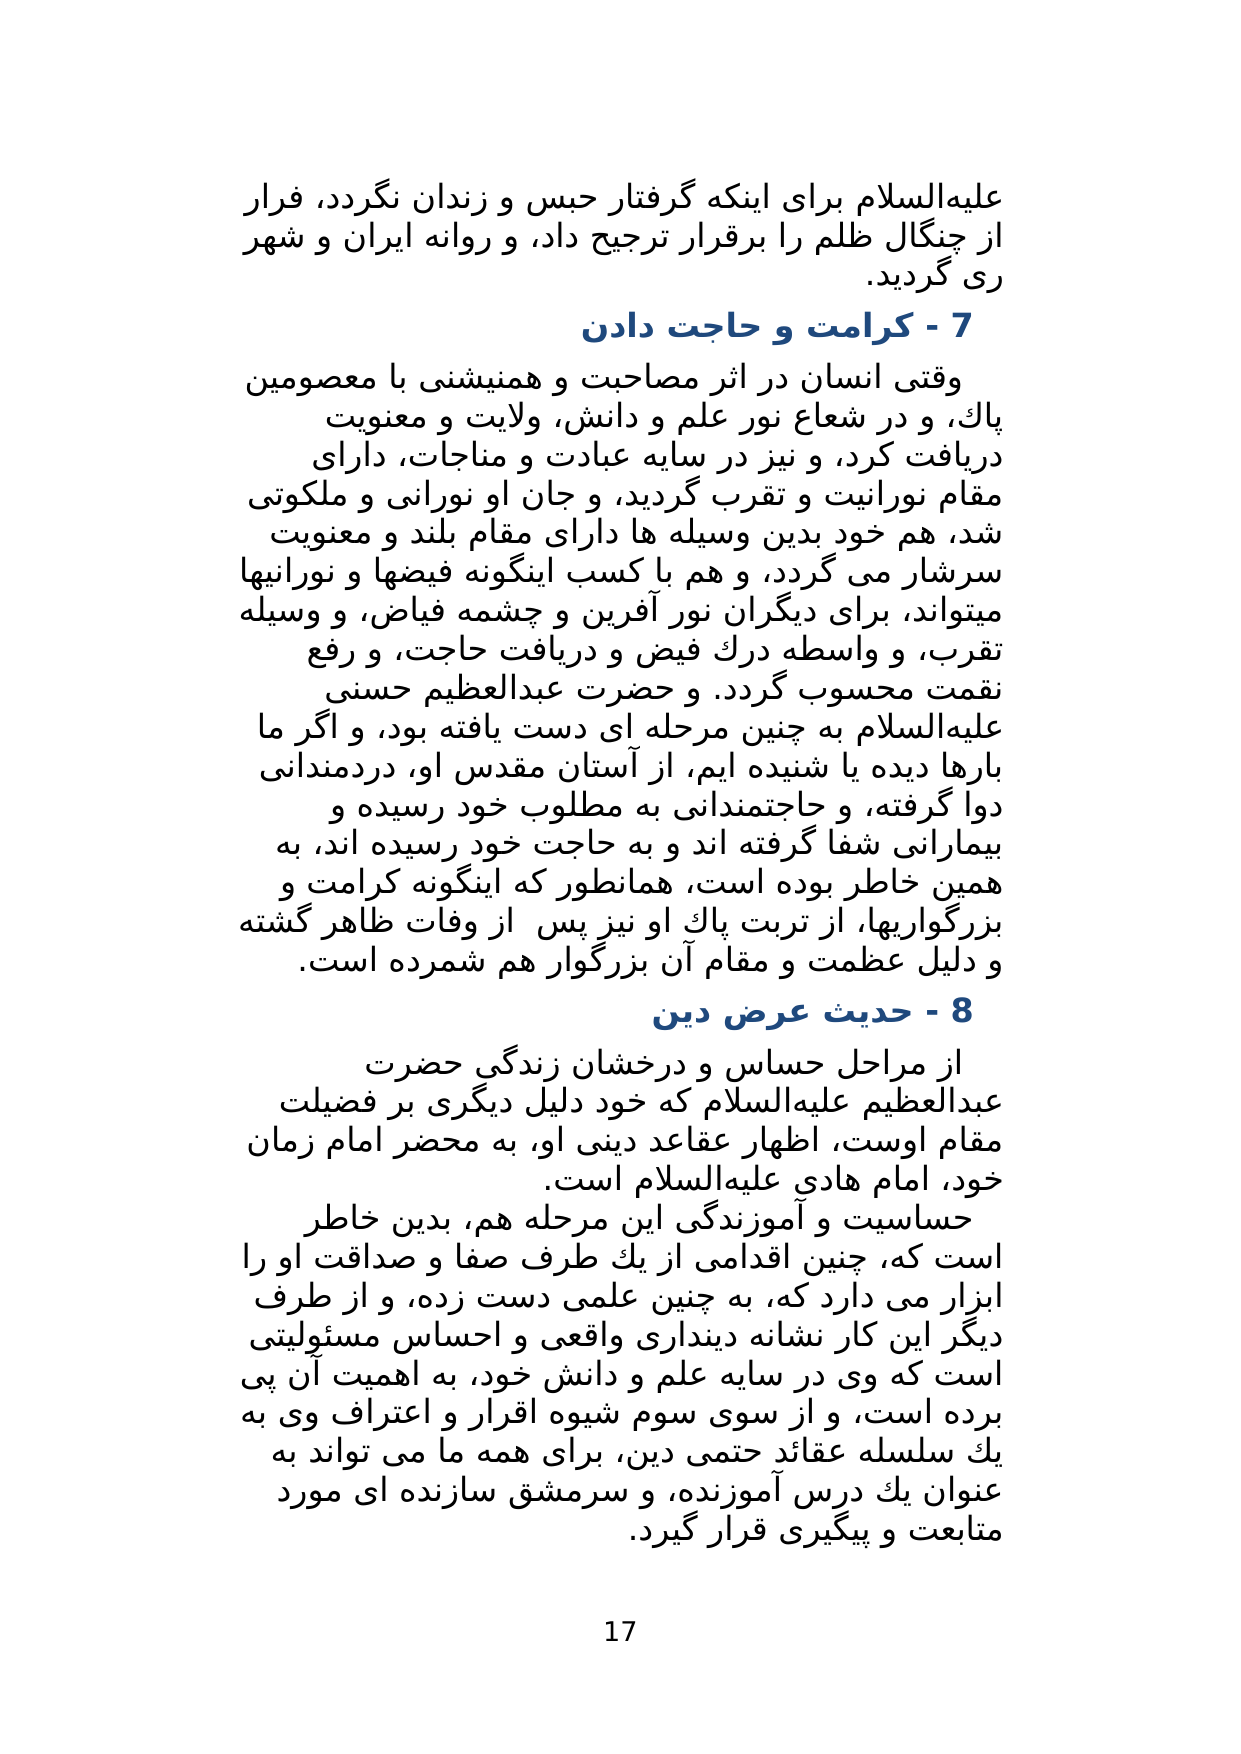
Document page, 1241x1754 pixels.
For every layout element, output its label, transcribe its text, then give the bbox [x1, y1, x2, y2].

text وقتى انسان در اثر مصاحبت و همنيشنى با معصومين پاك، و در شعاع نور علم و دانش، ولايت و معنويت دريافت كرد، و نيز در سايه عبادت و مناجات، داراى مقام نورانيت و تقرب گرديد، و جان او نورانى و ملكوتى شد، هم خود بدين وسيله ها داراى مقام بلند و معنويت سرشار مى گردد، و هم با كسب اينگونه فيضها و نورانيها ميتواند، براى ديگران نور آفرين و چشمه فياض، و وسيله تقرب، و واسطه درك فيض و دريافت حاجت، و رفع نقمت محسوب گردد. و حضرت عبدالعظيم حسنى عليه‌السلام به چنين مرحله اى دست يافته بود، و اگر ما بارها ديده يا شنيده ايم، از آستان مقدس او، دردمندانى دوا گرفته، و حاجتمندانى به مطلوب خود رسيده و بيمارانى شفا گرفته اند و به حاجت خود رسيده اند، به همين خاطر بوده است، همانطور كه اينگونه كرامت و بزرگواريها، از تربت پاك او نيز پس ‍ از وفات ظاهر گشته و دليل عظمت و مقام آن بزرگوار هم شمرده است. [236, 358, 1004, 979]
subtitle 7 - كرامت و حاجت دادن [236, 306, 1004, 345]
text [236, 177, 1004, 294]
subtitle 8 - حديث عرض دين [236, 992, 1004, 1031]
text حساسيت و آموزندگى اين مرحله هم، بدين خاطر است كه، چنين اقدامى از يك طرف صفا و صداقت او را ابزار مى دارد كه، به چنين علمى دست زده، و از طرف ديگر اين كار نشانه ديندارى واقعى و احساس مسئوليتى است كه وى در سايه علم و دانش خود، به اهميت آن پى برده است، و از سوى سوم شيوه اقرار و اعتراف وى به يك سلسله عقائد حتمى دين، براى همه ما مى تواند به عنوان يك درس آموزنده، و سرمشق سازنده اى مورد متابعت و پيگيرى قرار گيرد. [236, 1198, 1004, 1548]
text از مراحل حساس و درخشان زندگى حضرت عبدالعظيم عليه‌السلام كه خود دليل ديگرى بر فضيلت مقام اوست، اظهار عقاعد دينى او، به محضر امام زمان خود، امام هادى عليه‌السلام است. [236, 1043, 1004, 1198]
